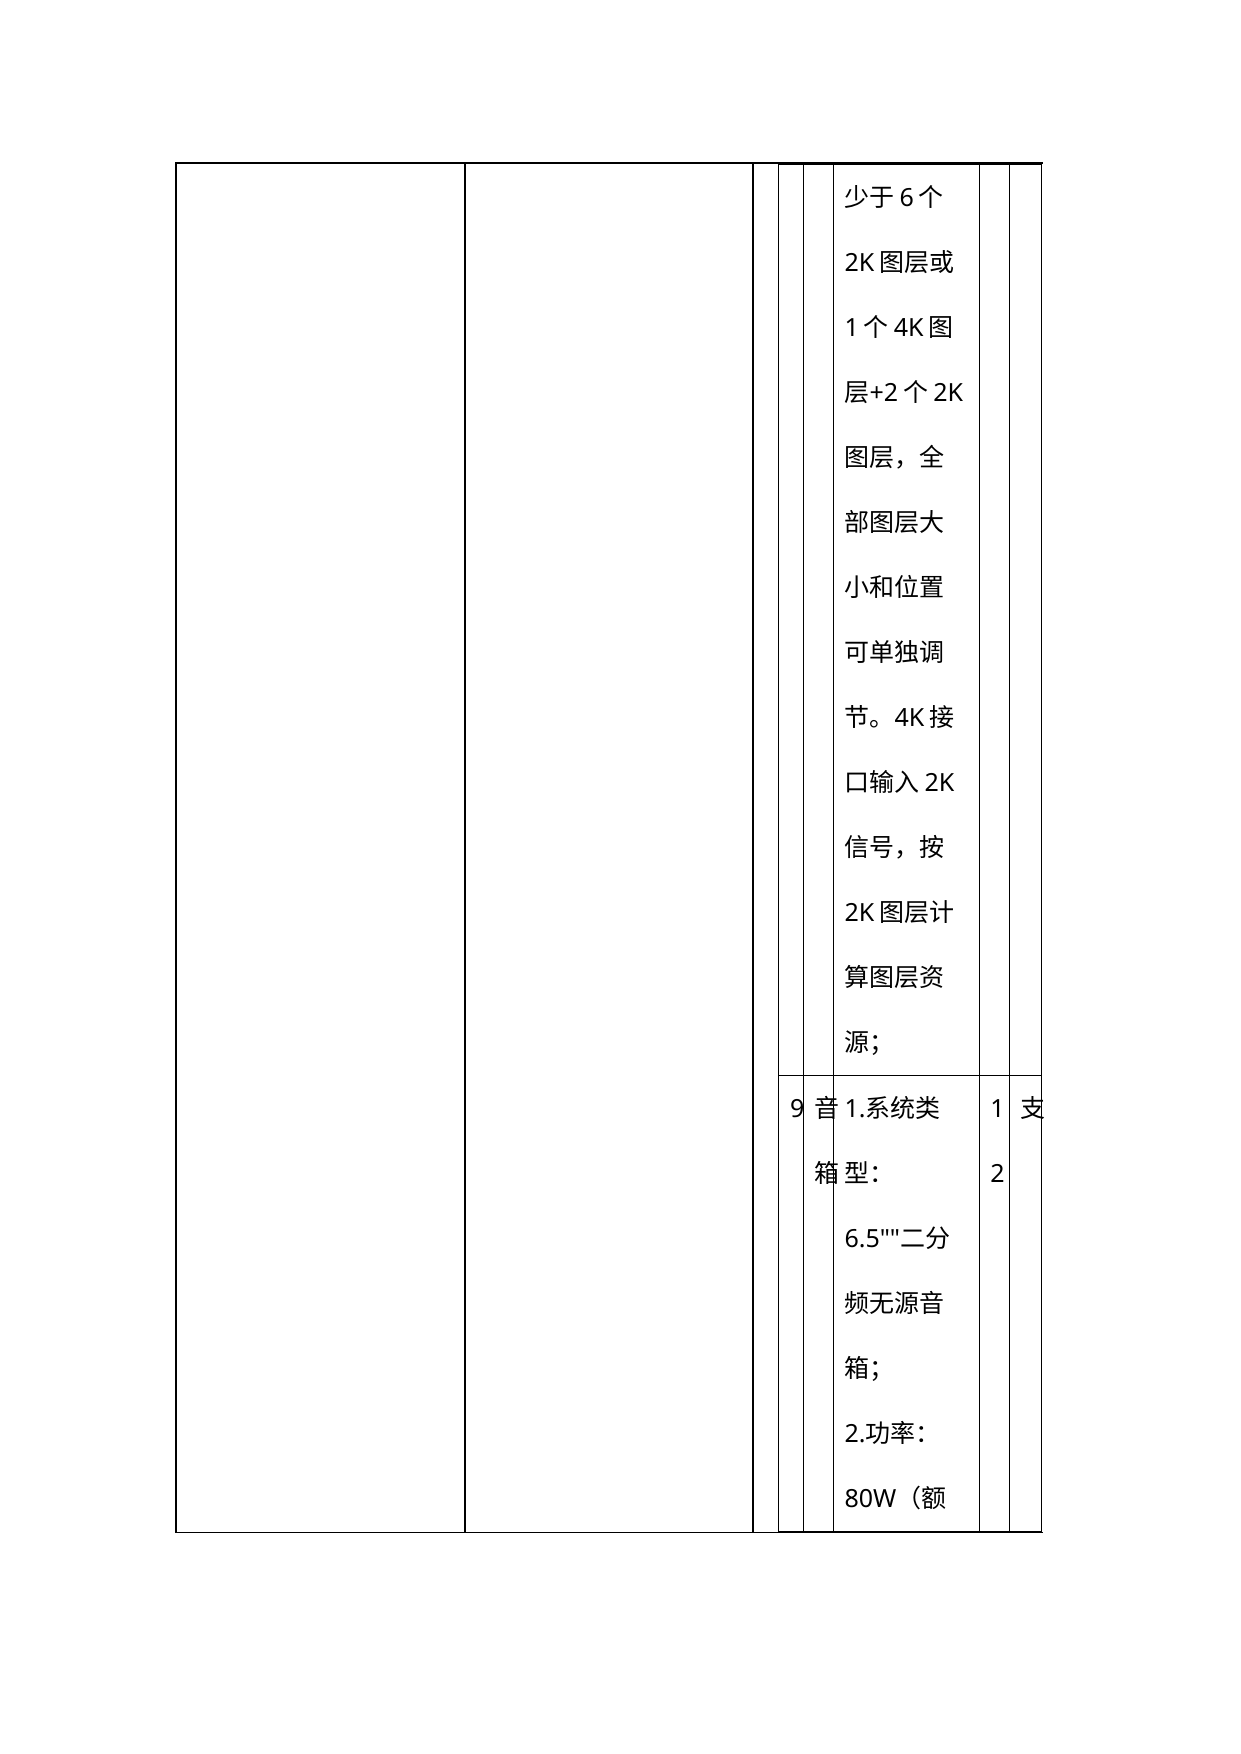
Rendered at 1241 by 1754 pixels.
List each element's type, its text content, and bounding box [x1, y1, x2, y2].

table_cell [1010, 1076, 1041, 1531]
table_cell [834, 165, 979, 1075]
table_cell [779, 165, 803, 1075]
table_cell [1010, 165, 1041, 1075]
table_cell [779, 1076, 803, 1531]
table_cell [834, 1076, 979, 1531]
table_cell [804, 165, 833, 1075]
table_cell [804, 1076, 833, 1531]
table_cell [980, 1076, 1009, 1531]
table_cell ★ [466, 164, 752, 1532]
table_cell [754, 164, 778, 1532]
table_cell 1 [177, 164, 464, 1532]
table_cell [980, 165, 1009, 1075]
